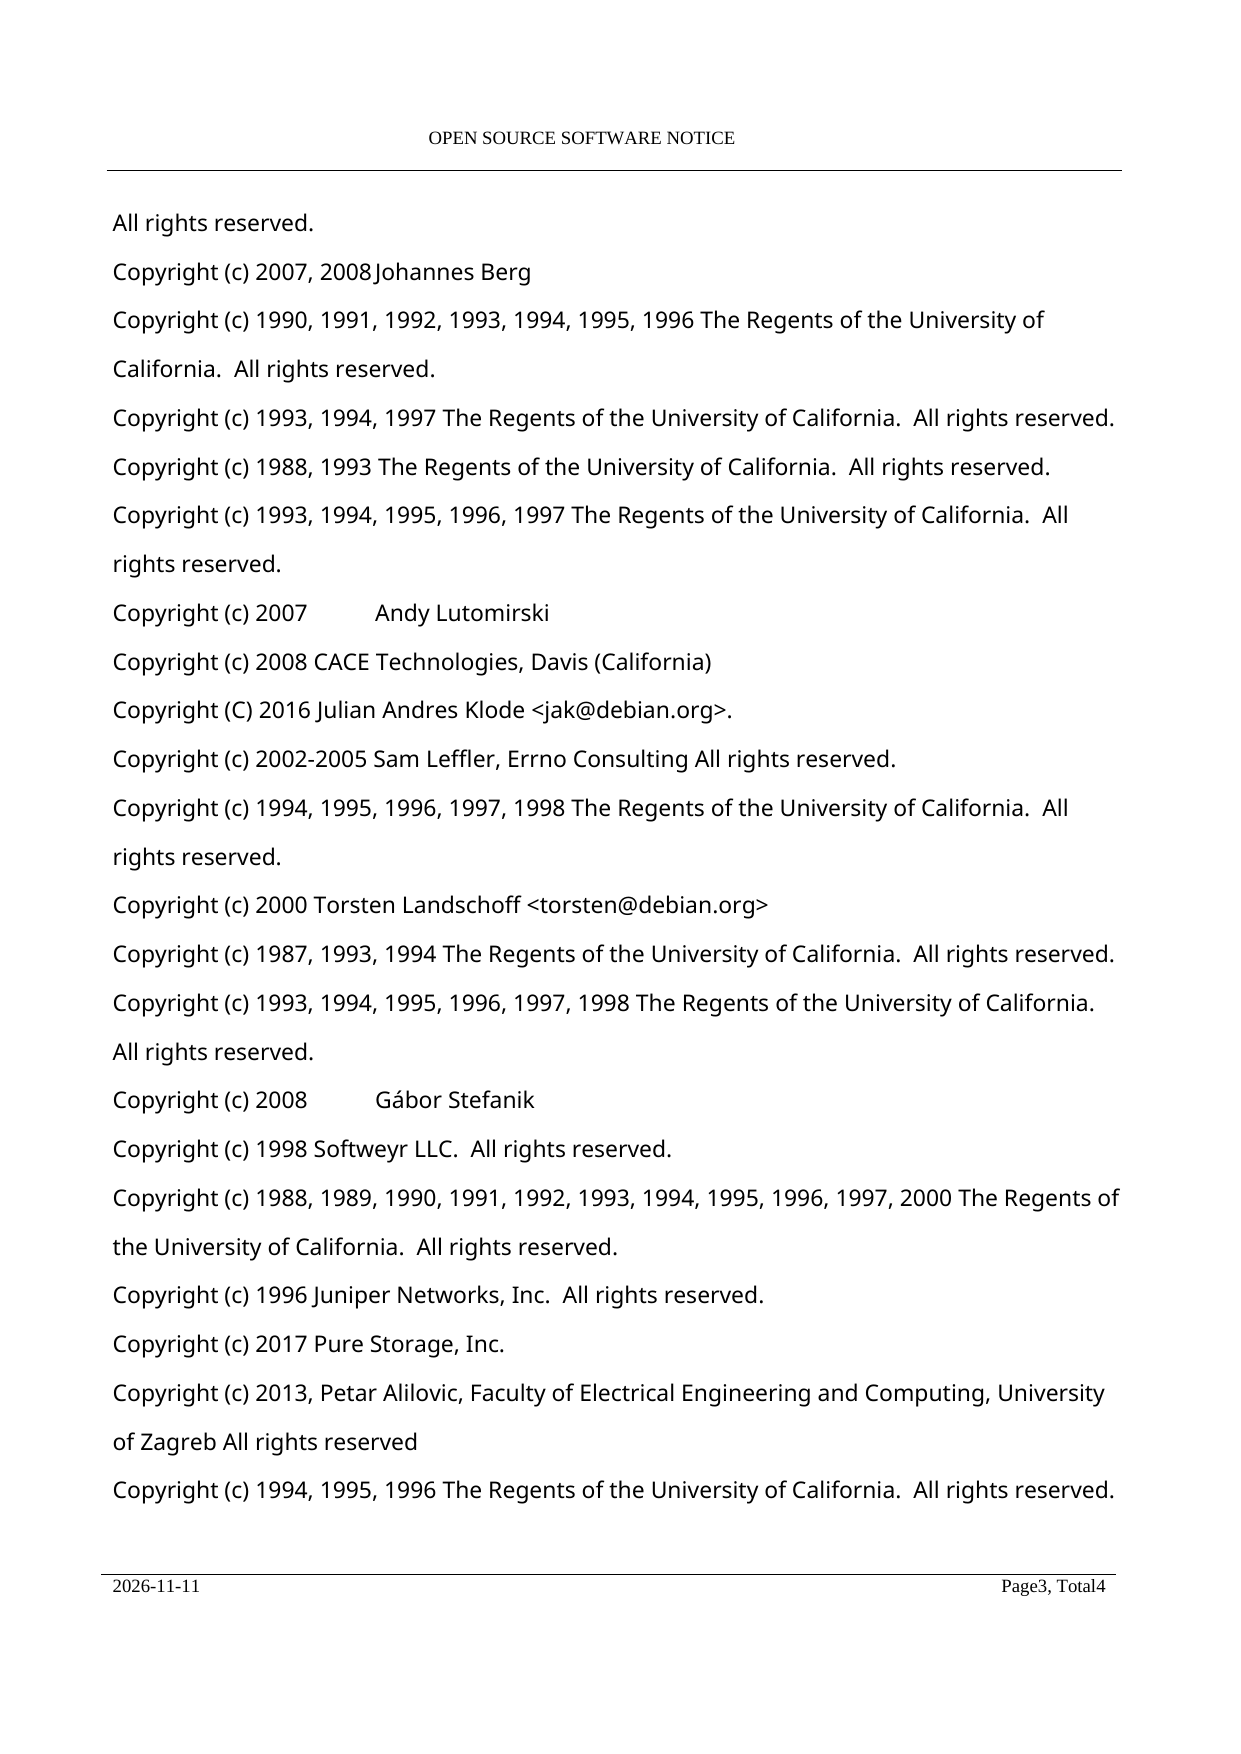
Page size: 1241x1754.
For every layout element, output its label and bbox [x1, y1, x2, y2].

text [112, 206, 1128, 1555]
